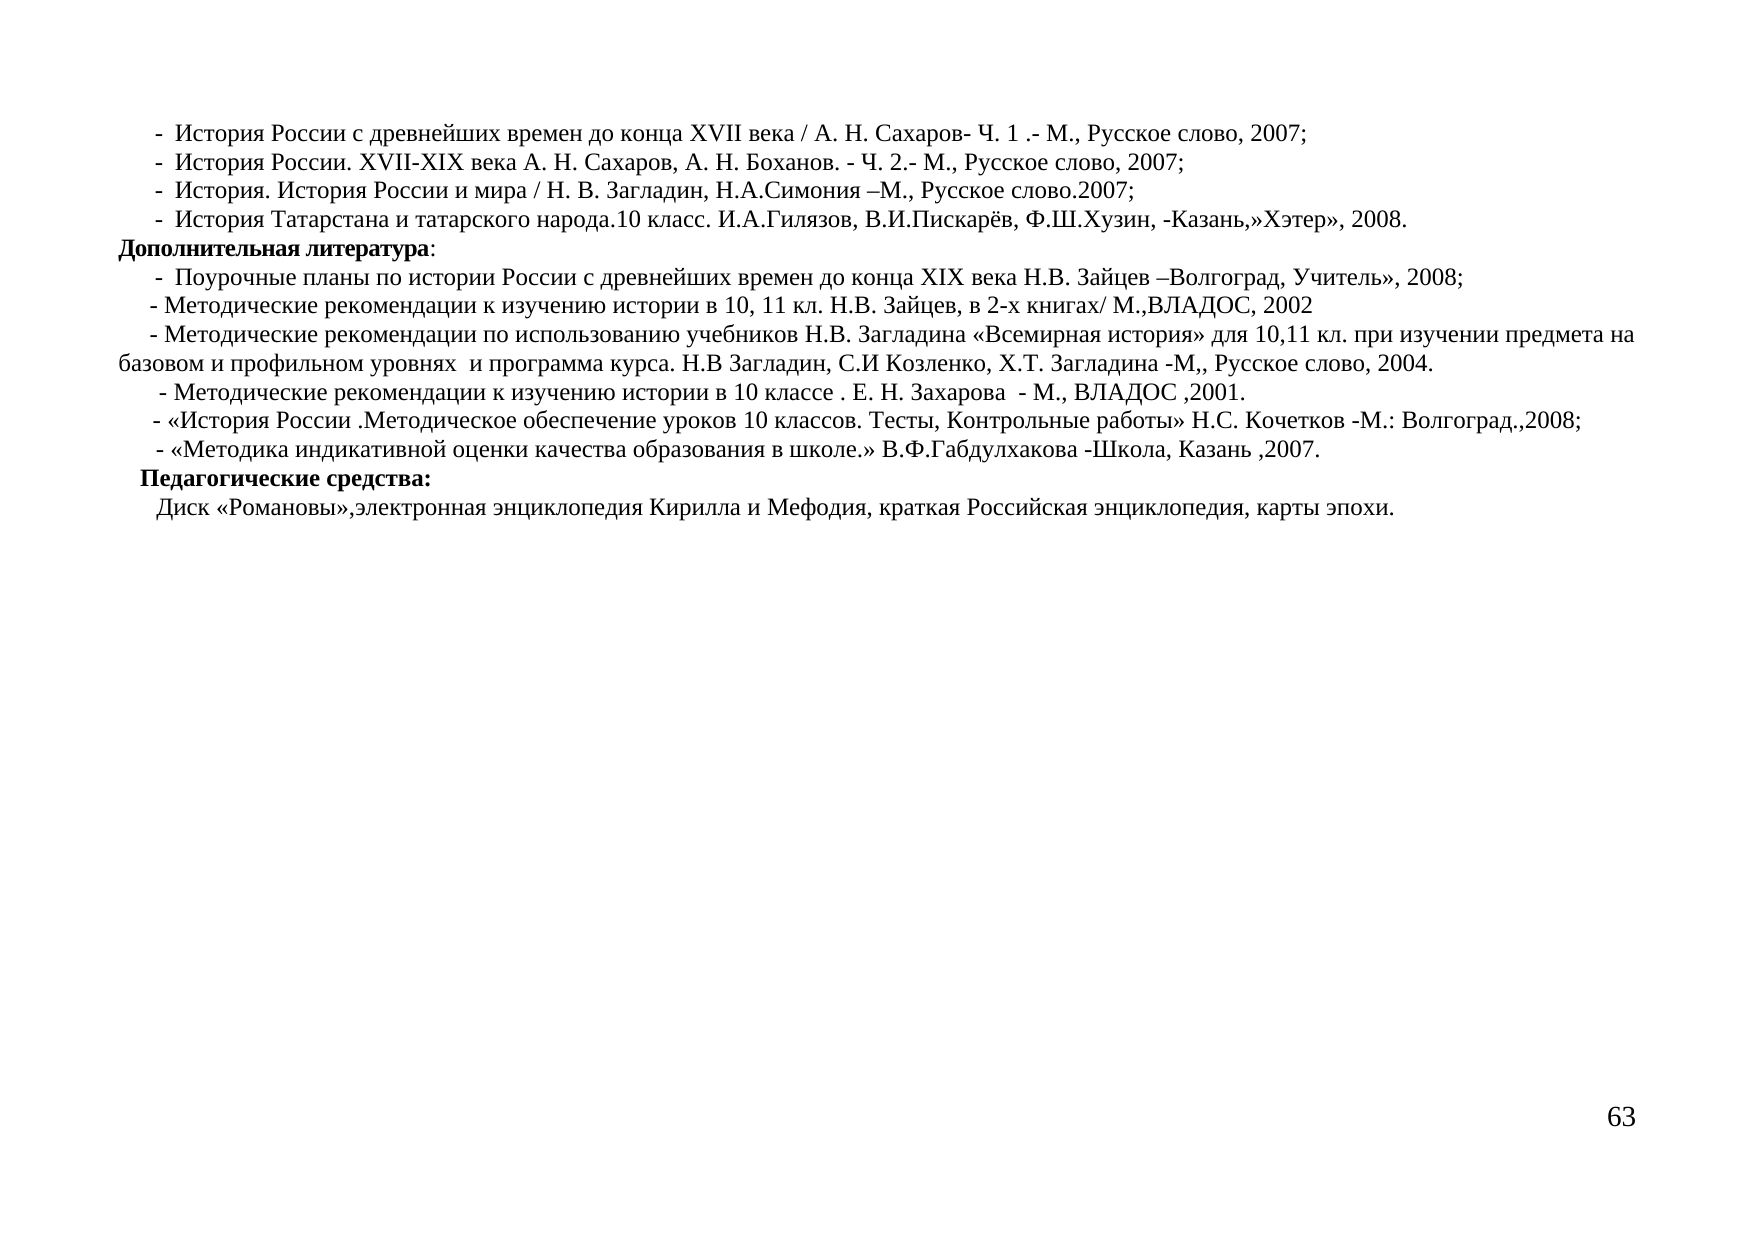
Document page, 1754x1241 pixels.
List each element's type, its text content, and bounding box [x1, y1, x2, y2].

text Дополнительная литература: [118, 233, 1636, 262]
list История России. XVII-XIX века А. Н. Сахаров, А. Н. Боханов. - Ч. 2.- М., Русское слово, 2007; [118, 147, 1633, 176]
text - Методические рекомендации по использованию учебников Н.В. Загладина «Всемирная история» для 10,11 кл. при изучении предмета на базовом и профильном уровнях и программа курса. Н.В Загладин, С.И Козленко, Х.Т. Загладина -М,, Русское слово, 2004. [118, 319, 1636, 377]
list Поурочные планы по истории России с древнейших времен до конца XIX века Н.В. Зайцев –Волгоград, Учитель», 2008; [118, 262, 1635, 291]
text Педагогические средства: [118, 463, 1636, 492]
text - «Методика индикативной оценки качества образования в школе.» В.Ф.Габдулхакова -Школа, Казань ,2007. [118, 434, 1636, 463]
text - «История России .Методическое обеспечение уроков 10 классов. Тесты, Контрольные работы» Н.С. Кочетков -М.: Волгоград.,2008; [118, 406, 1636, 434]
text Диск «Романовы»,электронная энциклопедия Кирилла и Мефодия, краткая Российская энциклопедия, карты эпохи. [119, 492, 1635, 521]
list История России с древнейших времен до конца XVII века / А. Н. Сахаров- Ч. 1 .- М., Русское слово, 2007; [118, 118, 1633, 147]
list История Татарстана и татарского народа.10 класс. И.А.Гилязов, В.И.Пискарёв, Ф.Ш.Хузин, -Казань,»Хэтер», 2008. [118, 204, 1633, 233]
list История. История России и мира / Н. В. Загладин, Н.А.Симония –М., Русское слово.2007; [118, 176, 1633, 204]
text - Методические рекомендации к изучению истории в 10 классе . Е. Н. Захарова - М., ВЛАДОС ,2001. [118, 377, 1636, 406]
text - Методические рекомендации к изучению истории в 10, 11 кл. Н.В. Зайцев, в 2-х книгах/ М.,ВЛАДОС, 2002 [118, 291, 1636, 319]
